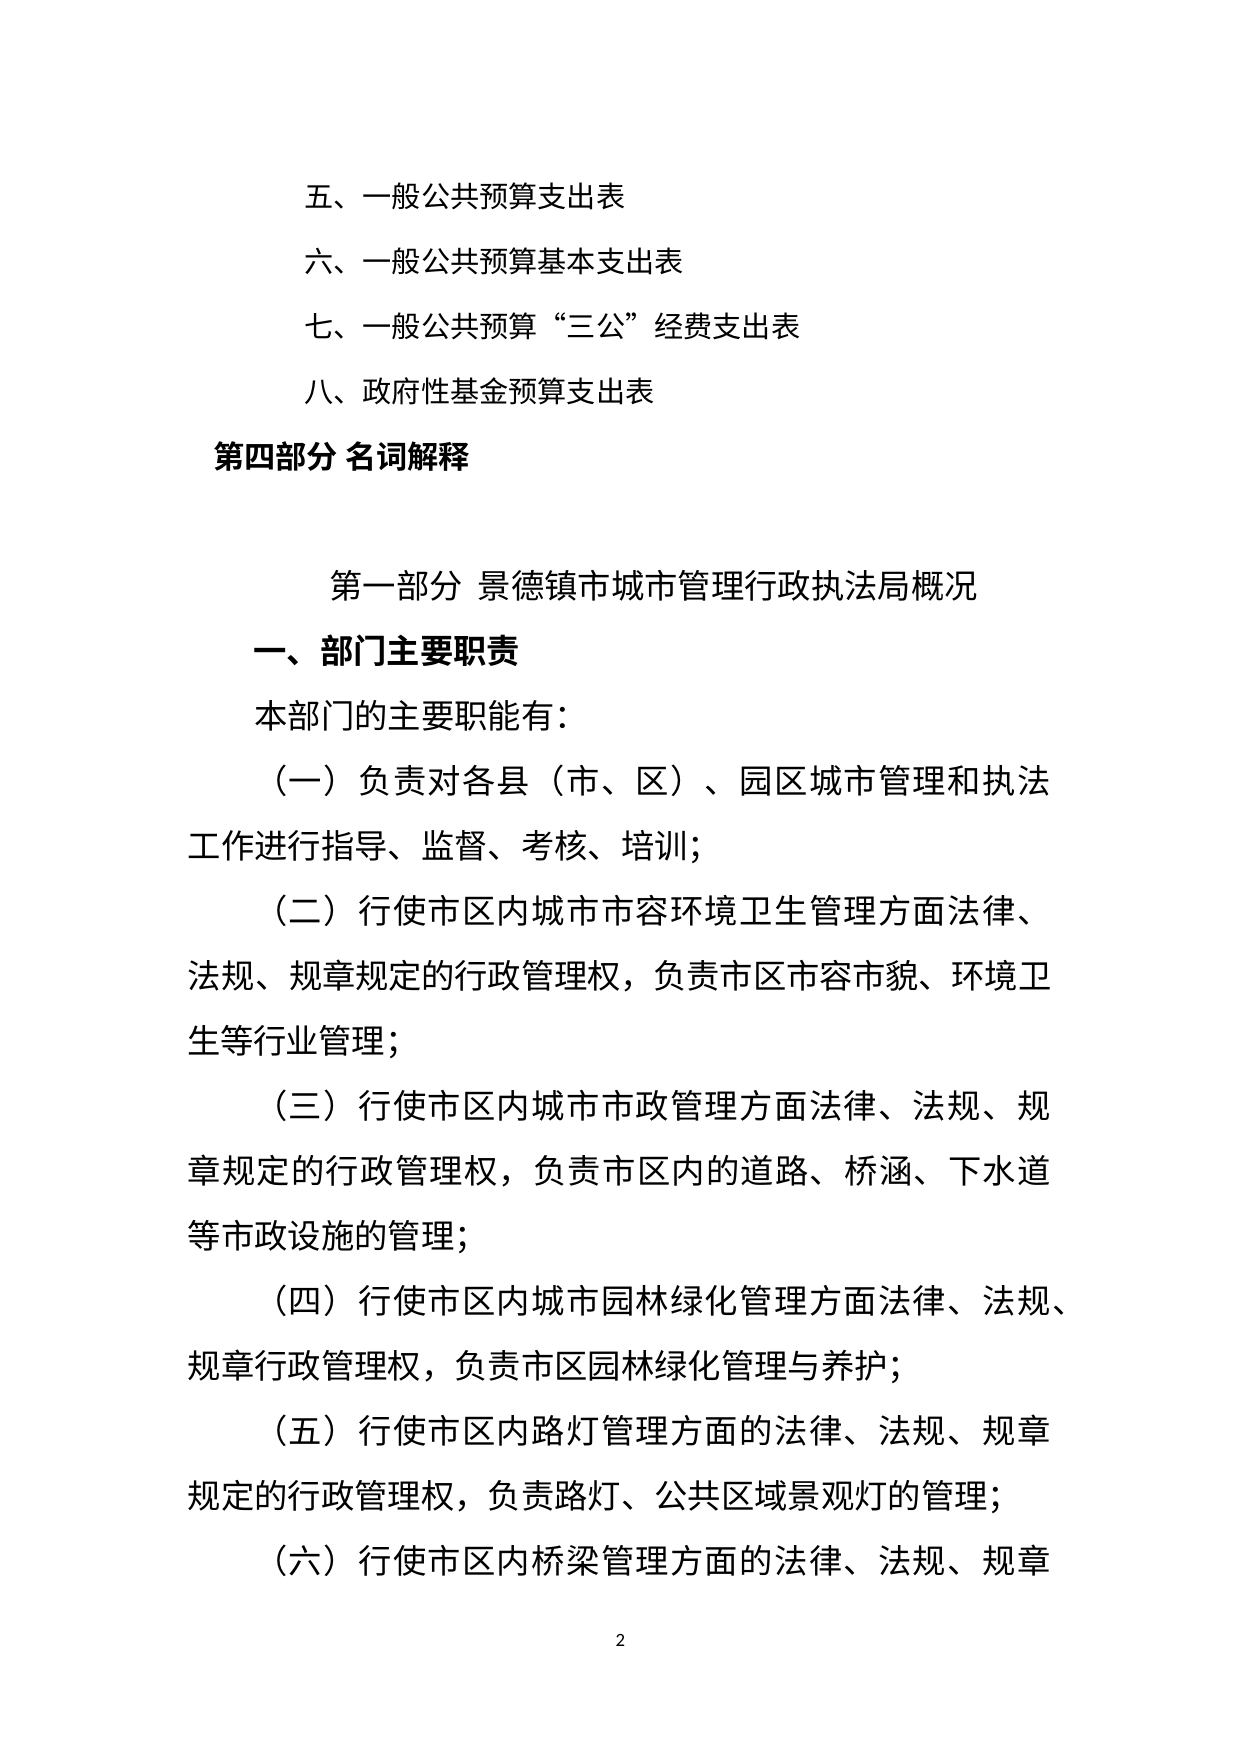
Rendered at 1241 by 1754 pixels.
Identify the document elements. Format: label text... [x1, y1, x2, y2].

text 七、一般公共预算“三公”经费支出表 [187, 292, 1053, 357]
text 五、一般公共预算支出表 [187, 162, 1053, 227]
text （一）负责对各县（市、区）、园区城市管理和执法工作进行指导、监督、考核、培训； [187, 747, 1053, 877]
text （二）行使市区内城市市容环境卫生管理方面法律、法规、规章规定的行政管理权，负责市区市容市貌、环境卫生等行业管理； [187, 877, 1053, 1072]
text （四）行使市区内城市园林绿化管理方面法律、法规、规章行政管理权，负责市区园林绿化管理与养护； [187, 1267, 1053, 1397]
text 本部门的主要职能有： [187, 682, 1053, 747]
text 八、政府性基金预算支出表 [187, 357, 1053, 422]
text 一、部门主要职责 [187, 617, 1053, 682]
text （三）行使市区内城市市政管理方面法律、法规、规章规定的行政管理权，负责市区内的道路、桥涵、下水道等市政设施的管理； [187, 1072, 1053, 1267]
text （五）行使市区内路灯管理方面的法律、法规、规章规定的行政管理权，负责路灯、公共区域景观灯的管理； [187, 1397, 1053, 1527]
text 六、一般公共预算基本支出表 [187, 227, 1053, 292]
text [187, 1527, 1053, 1592]
text 第一部分 景德镇市城市管理行政执法局概况 [187, 552, 1053, 617]
text 第四部分 名词解释 [187, 422, 1053, 487]
